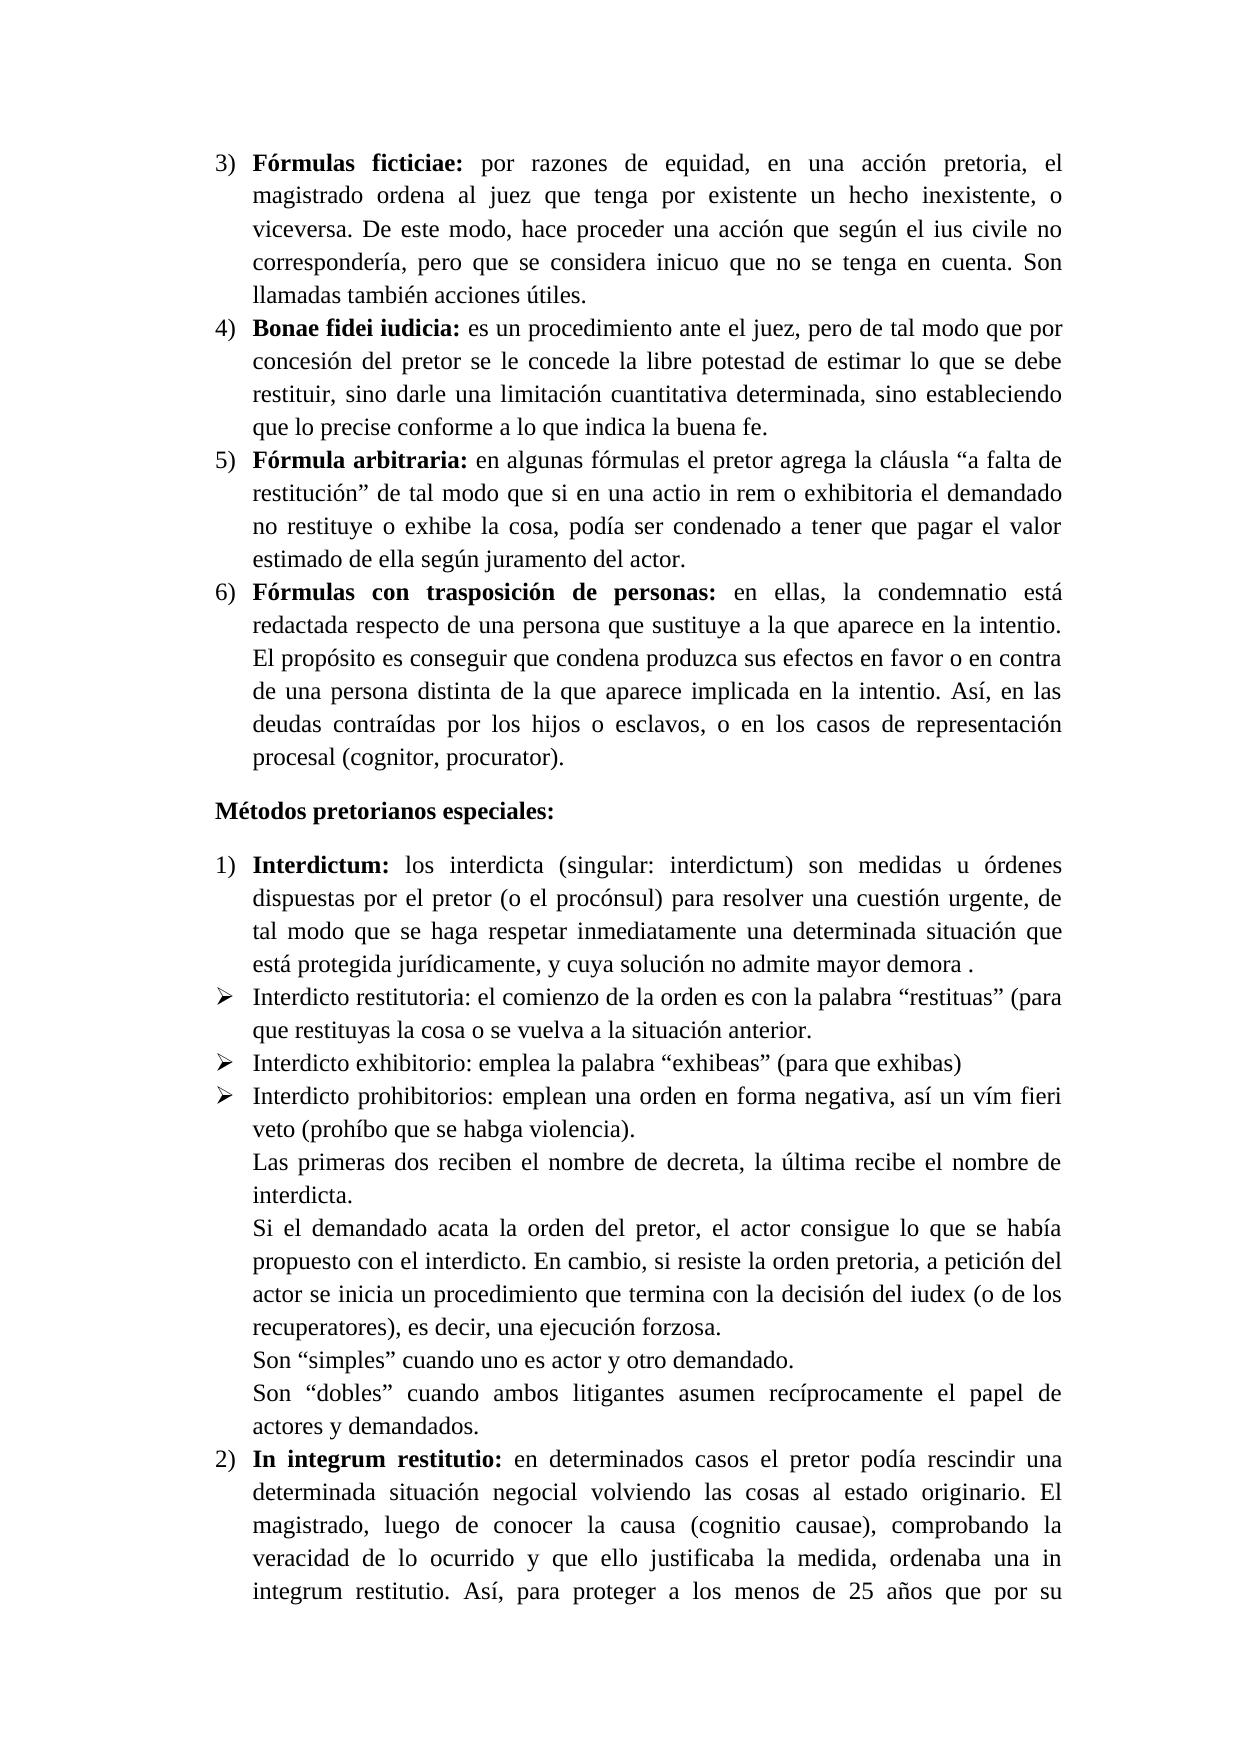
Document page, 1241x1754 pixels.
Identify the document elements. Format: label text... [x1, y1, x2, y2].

list Bonae fidei iudicia: es un procedimiento ante el juez, pero de tal modo que por concesión del pretor se le concede la libre potestad de estimar lo que se debe restituir, sino darle una limitación cuantitativa determinada, sino estableciendo que lo precise conforme a lo que indica la buena fe. [215, 313, 1063, 441]
list Son “simples” cuando uno es actor y otro demandado. [252, 1345, 1063, 1374]
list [215, 1444, 1063, 1605]
list Interdicto restitutoria: el comienzo de la orden es con la palabra “restituas” (para que restituyas la cosa o se vuelva a la situación anterior. [215, 982, 1063, 1043]
list Si el demandado acata la orden del pretor, el actor consigue lo que se había propuesto con el interdicto. En cambio, si resiste la orden pretoria, a petición del actor se inicia un procedimiento que termina con la decisión del iudex (o de los recuperatores), es decir, una ejecución forzosa. [252, 1213, 1063, 1341]
list Interdicto prohibitorios: emplean una orden en forma negativa, así un vím fieri veto (prohíbo que se habga violencia). [215, 1081, 1063, 1143]
list Fórmulas con trasposición de personas: en ellas, la condemnatio está redactada respecto de una persona que sustituye a la que aparece en la intentio. El propósito es conseguir que condena produzca sus efectos en favor o en contra de una persona distinta de la que aparece implicada en la intentio. Así, en las deudas contraídas por los hijos o esclavos, o en los casos de representación procesal (cognitor, procurator). [215, 577, 1063, 771]
list Fórmula arbitraria: en algunas fórmulas el pretor agrega la cláusla “a falta de restitución” de tal modo que si en una actio in rem o exhibitoria el demandado no restituye o exhibe la cosa, podía ser condenado a tener que pagar el valor estimado de ella según juramento del actor. [215, 445, 1063, 573]
list Interdicto exhibitorio: emplea la palabra “exhibeas” (para que exhibas) [215, 1048, 1063, 1077]
list Las primeras dos reciben el nombre de decreta, la última recibe el nombre de interdicta. [252, 1147, 1063, 1209]
text Métodos pretorianos especiales: [215, 796, 1063, 824]
list Interdictum: los interdicta (singular: interdictum) son medidas u órdenes dispuestas por el pretor (o el procónsul) para resolver una cuestión urgente, de tal modo que se haga respetar inmediatamente una determinada situación que está protegida jurídicamente, y cuya solución no admite mayor demora . [215, 850, 1063, 977]
list Son “dobles” cuando ambos litigantes asumen recíprocamente el papel de actores y demandados. [252, 1378, 1063, 1440]
list Fórmulas ficticiae: por razones de equidad, en una acción pretoria, el magistrado ordena al juez que tenga por existente un hecho inexistente, o viceversa. De este modo, hace proceder una acción que según el ius civile no correspondería, pero que se considera inicuo que no se tenga en cuenta. Son llamadas también acciones útiles. [215, 148, 1063, 308]
